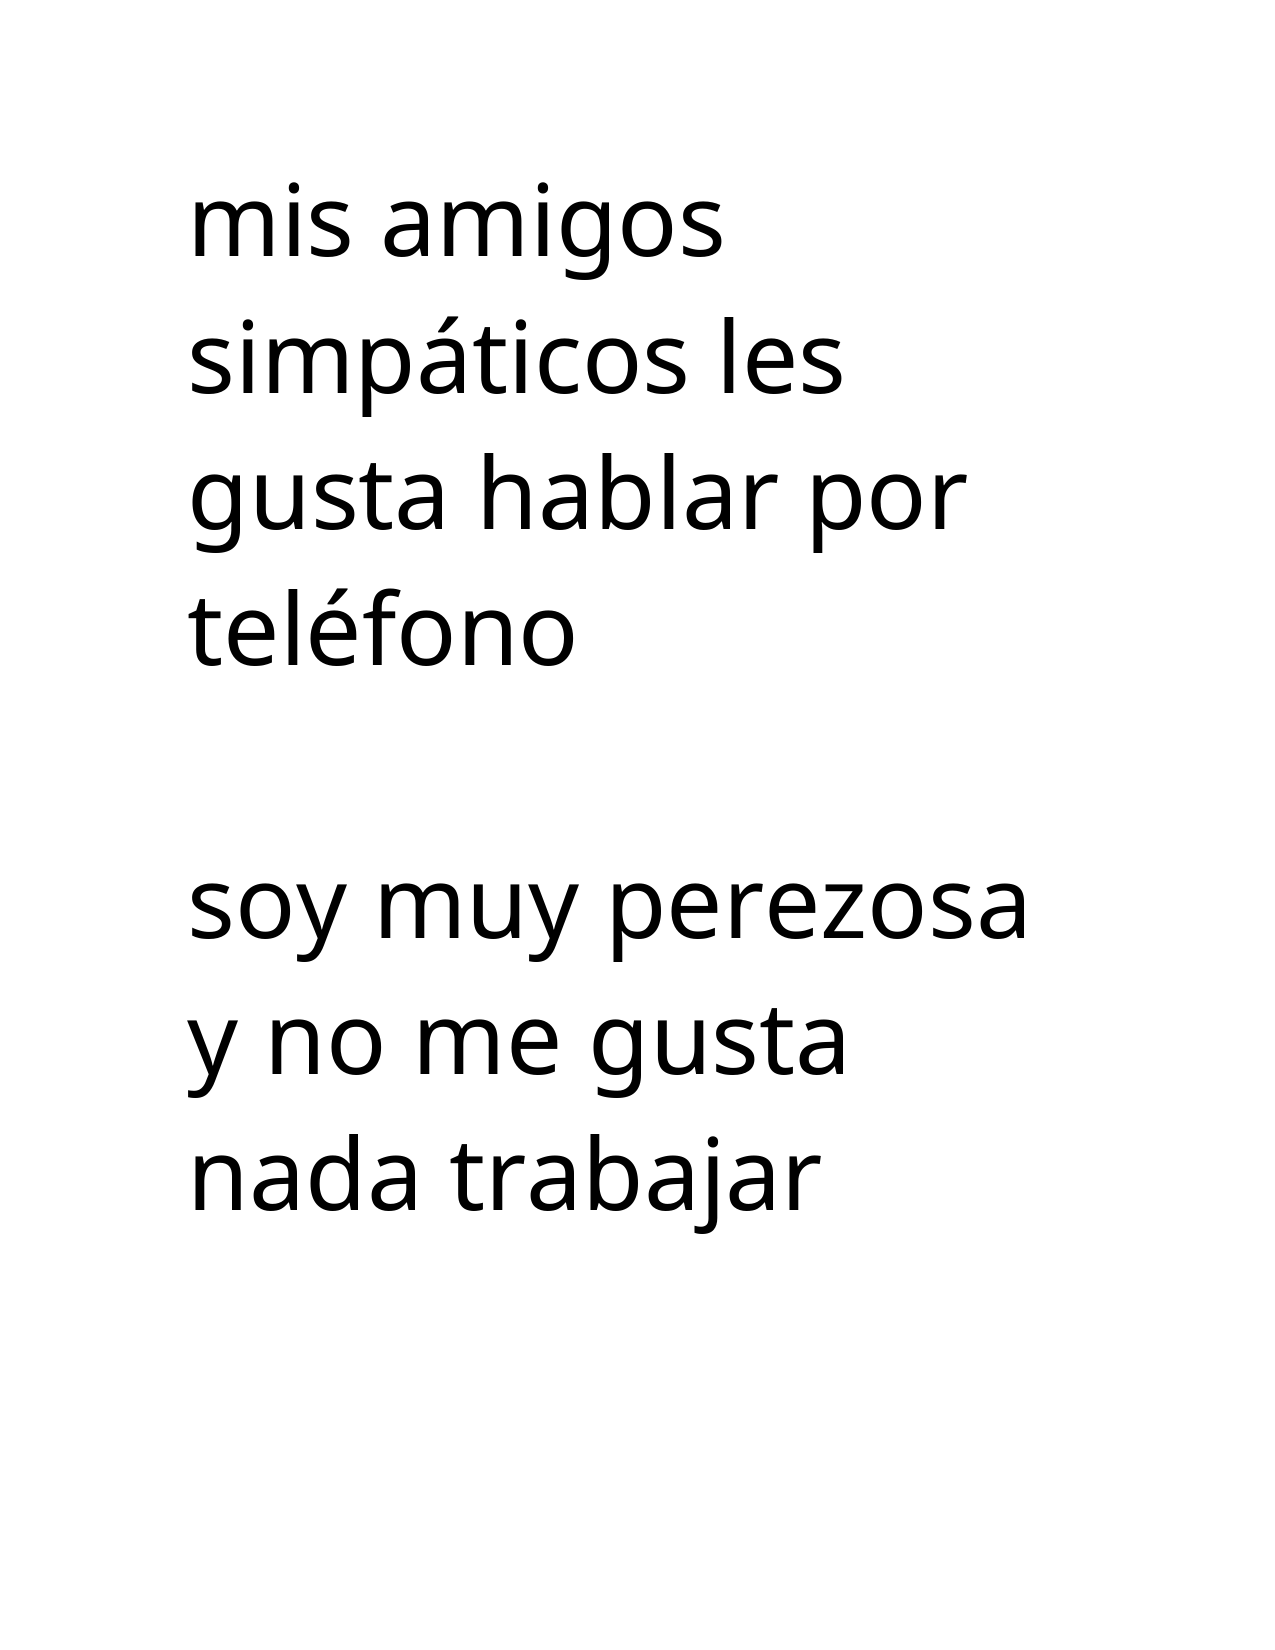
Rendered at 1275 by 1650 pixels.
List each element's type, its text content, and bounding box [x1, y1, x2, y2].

text soy muy perezosa y no me gusta nada trabajar [187, 831, 1087, 1240]
text mis amigos simpáticos les gusta hablar por teléfono [187, 150, 1087, 695]
